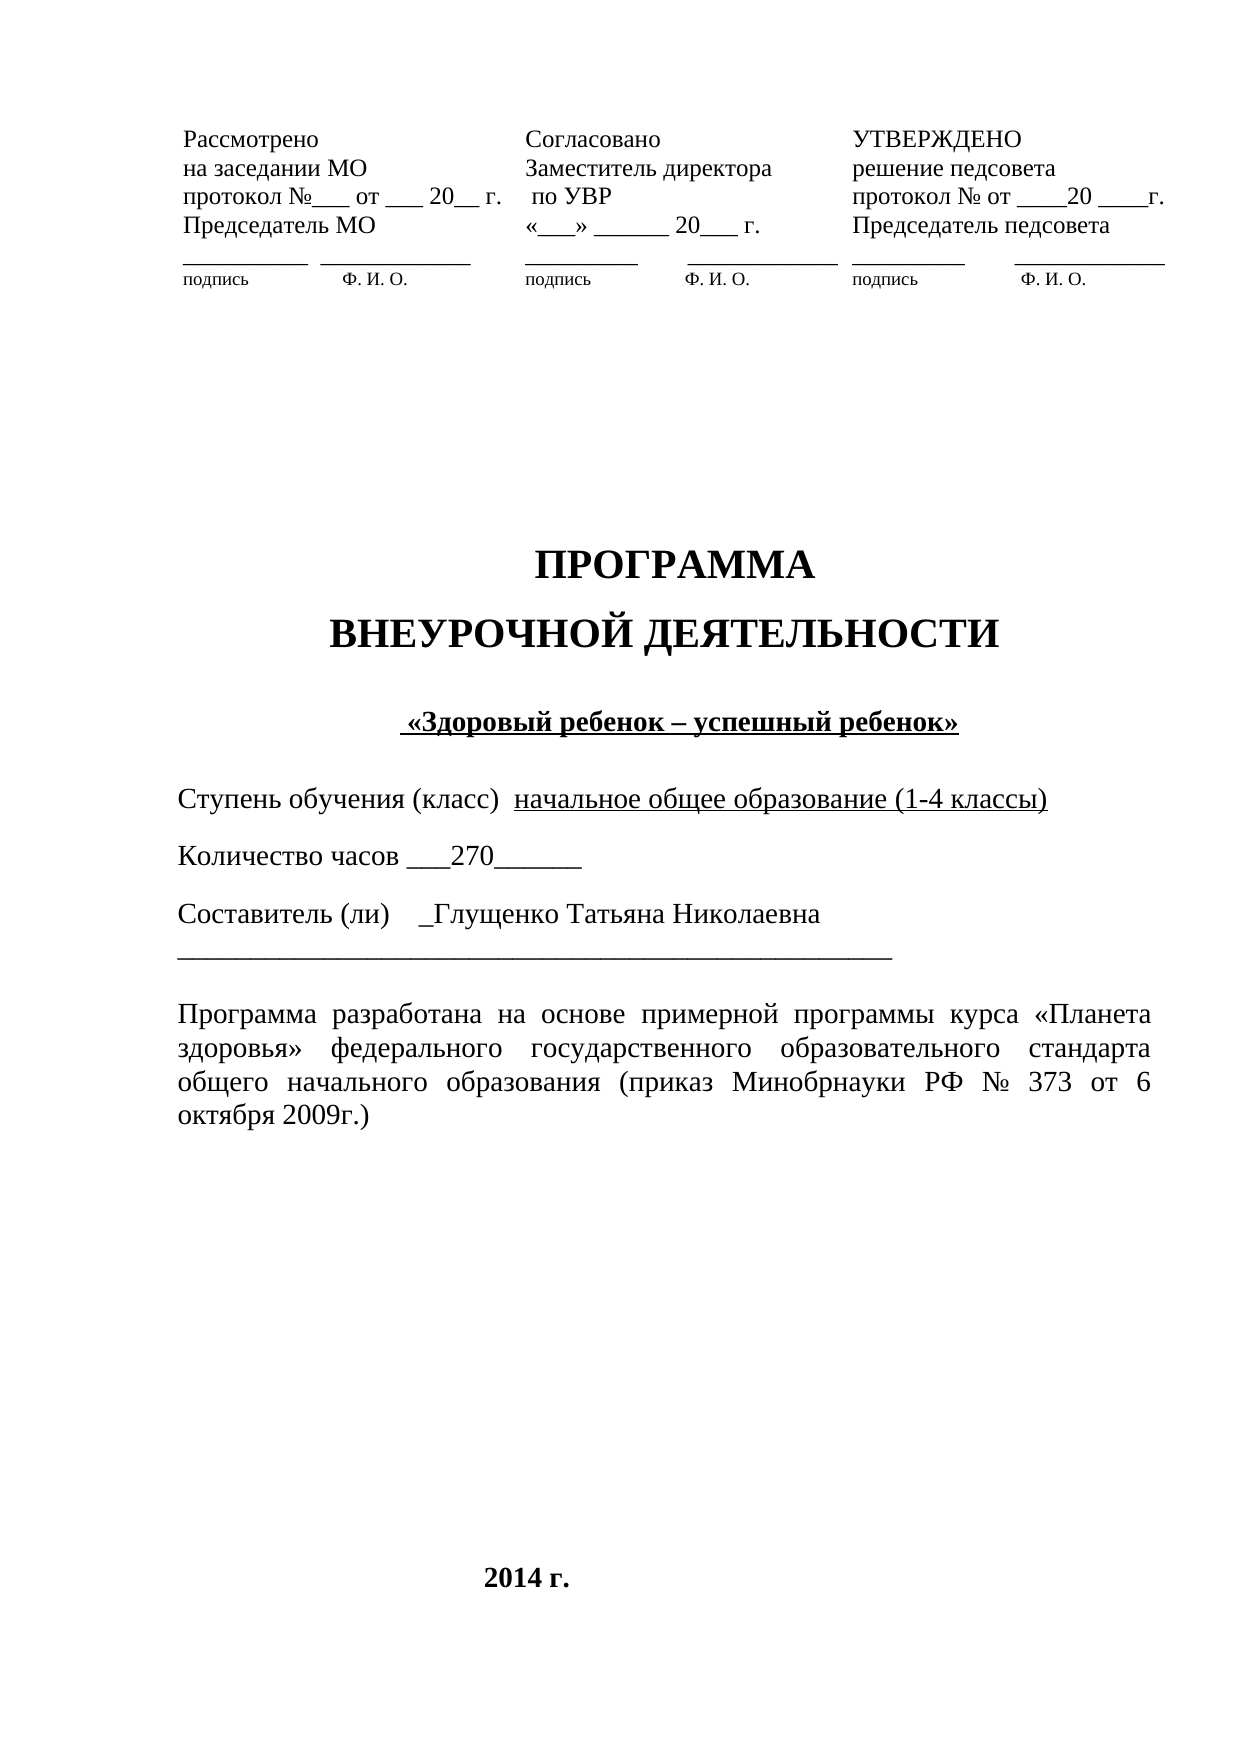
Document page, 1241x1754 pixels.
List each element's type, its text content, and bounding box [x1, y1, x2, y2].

subtitle ПРОГРАММА [177, 539, 1152, 587]
text «Здоровый ребенок – успешный ребенок» [177, 704, 1152, 738]
text Программа разработана на основе примерной программы курса «Планета здоровья» федерального государственного образовательного стандарта общего начального образования (приказ Минобрнауки РФ № 373 от 6 октября 2009г.) [177, 997, 1152, 1131]
table_header УТВЕРЖДЕНО решение педсовета протокол № от ____20 ____г. Председатель педсовета _________ ____________ подпись Ф. И. О. [846, 118, 1181, 295]
text 2014 г. [177, 1561, 1152, 1594]
text Ступень обучения (класс) начальное общее образование (1-4 классы) [177, 781, 1152, 814]
subtitle ВНЕУРОЧНОЙ ДЕЯТЕЛЬНОСТИ [177, 608, 1152, 656]
table_header Согласовано Заместитель директора по УВР «___» ______ 20___ г. _________ ____________ подпись Ф. И. О. [519, 118, 846, 295]
text Составитель (ли) _Глущенко Татьяна Николаевна _________________________________________________ [177, 896, 1152, 963]
text Количество часов ___270______ [177, 838, 1152, 872]
table_header Рассмотрено на заседании МО протокол №___ от ___ 20__ г. Председатель МО __________ ____________ подпись Ф. И. О. [177, 118, 519, 295]
